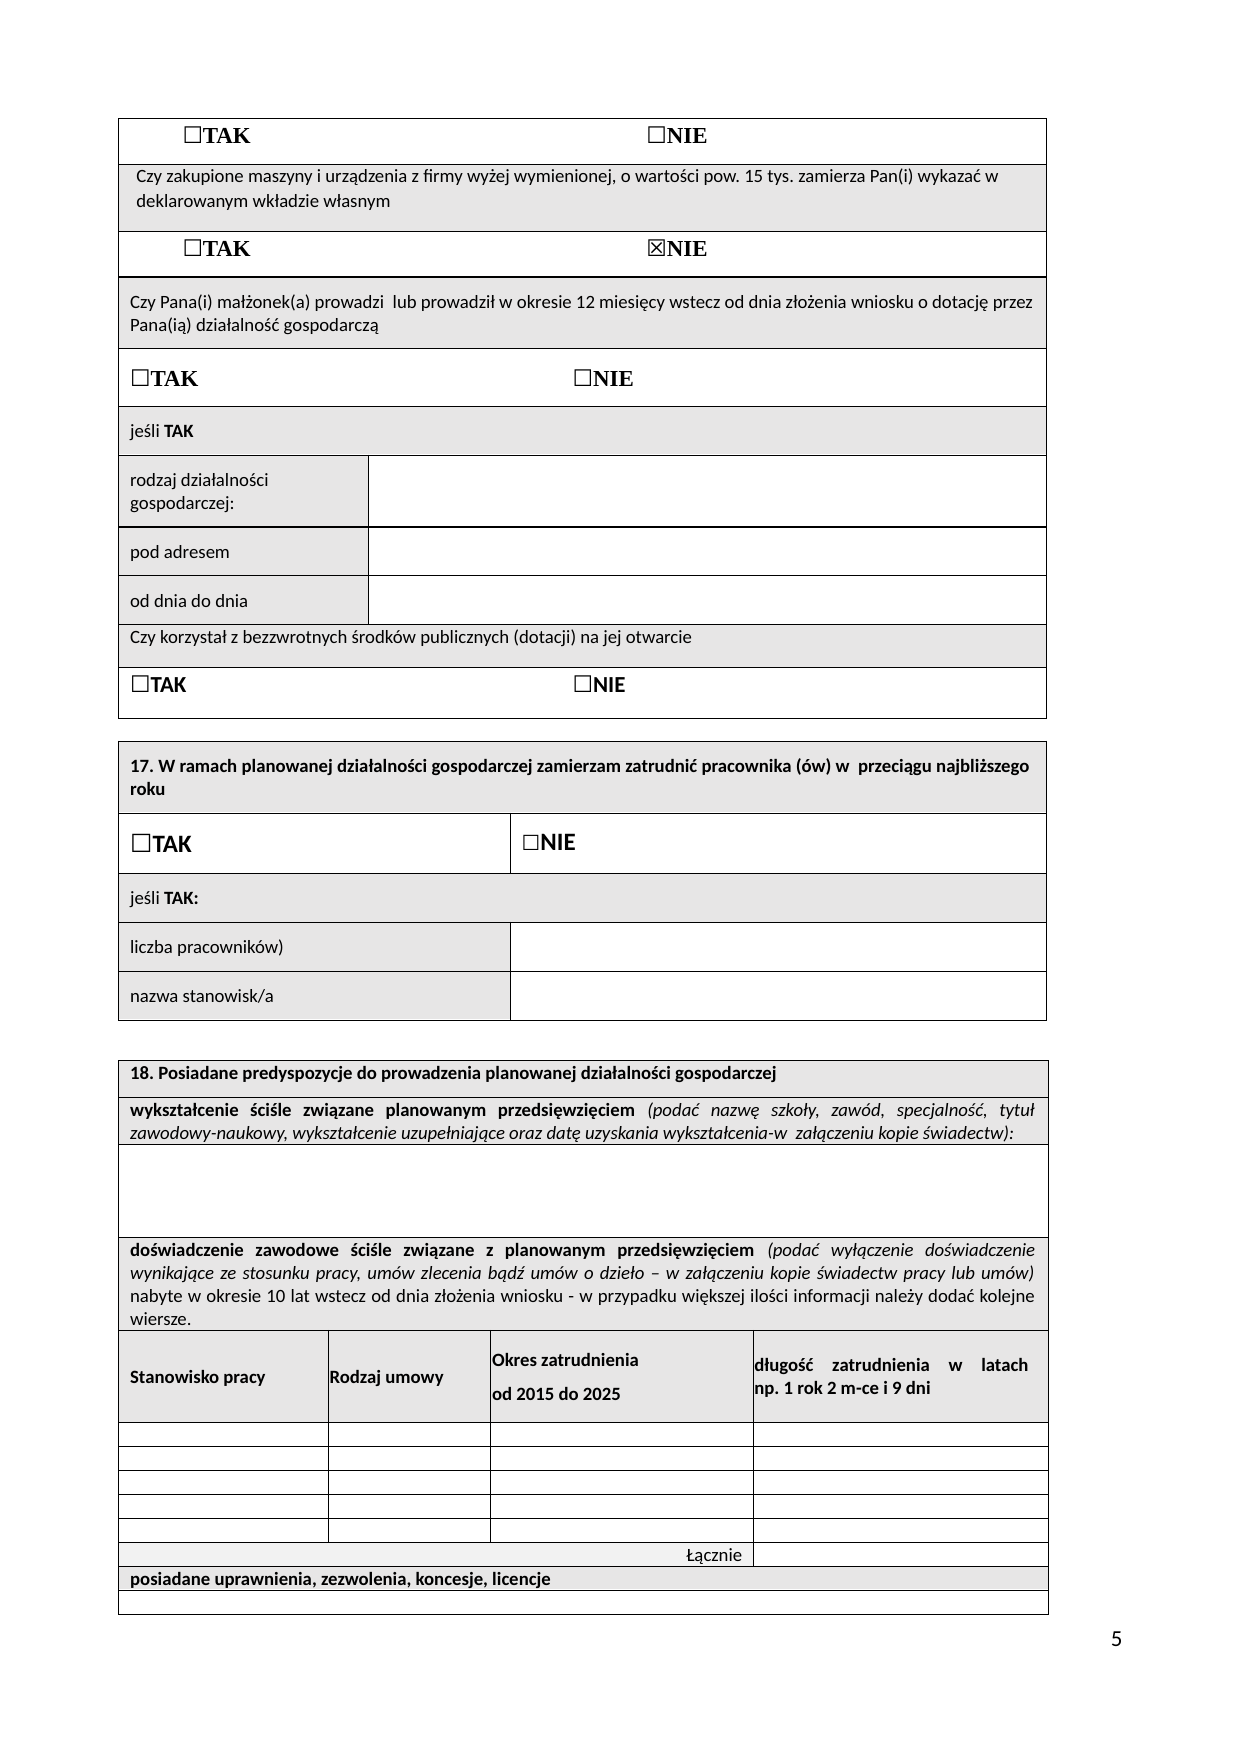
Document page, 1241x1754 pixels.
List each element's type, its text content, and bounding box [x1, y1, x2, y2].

table_cell wykształcenie ściśle związane planowanym przedsięwzięciem (podać nazwę szkoły, zawód, specjalność, tytuł zawodowy-naukowy, wykształcenie uzupełniające oraz datę uzyskania wykształcenia-w załączeniu kopie świadectw): [119, 1098, 1048, 1144]
table_cell [119, 1471, 328, 1494]
table_cell [754, 1423, 1048, 1446]
table_cell jeśli TAK: [119, 874, 1046, 922]
table_cell TAK NIE [119, 349, 1046, 406]
table_cell doświadczenie zawodowe ściśle związane z planowanym przedsięwzięciem (podać wyłączenie doświadczenie wynikające ze stosunku pracy, umów zlecenia bądź umów o dzieło – w załączeniu kopie świadectw pracy lub umów) nabyte w okresie 10 lat wstecz od dnia złożenia wniosku - w przypadku większej ilości informacji należy dodać kolejne wiersze. [119, 1238, 1048, 1330]
table_cell [369, 528, 1046, 575]
table_cell [754, 1447, 1048, 1470]
table_cell [754, 1519, 1048, 1542]
table_cell [491, 1423, 753, 1446]
table_cell Rodzaj umowy [329, 1331, 490, 1422]
table_cell [511, 923, 1046, 971]
table_header 17. W ramach planowanej działalności gospodarczej zamierzam zatrudnić pracownika (ów) w przeciągu najbliższego roku [119, 742, 1046, 812]
table_cell TAK [119, 814, 510, 873]
table_cell [491, 1447, 753, 1470]
table_cell liczba pracowników) [119, 923, 510, 971]
table_cell [511, 972, 1046, 1019]
table_cell [119, 1145, 1048, 1237]
table_cell [491, 1471, 753, 1494]
table_cell [491, 1495, 753, 1518]
table_cell [369, 456, 1046, 526]
table_cell Czy Pana(i) małżonek(a) prowadzi lub prowadził w okresie 12 miesięcy wstecz od dnia złożenia wniosku o dotację przez Pana(ią) działalność gospodarczą [119, 278, 1046, 348]
table_cell posiadane uprawnienia, zezwolenia, koncesje, licencje [119, 1567, 1048, 1589]
table_cell [754, 1471, 1048, 1494]
table_cell [754, 1495, 1048, 1518]
table_cell [369, 576, 1046, 624]
table_cell [491, 1519, 753, 1542]
table_cell [119, 1495, 328, 1518]
table_cell TAK NIE [119, 119, 1046, 163]
table_cell [329, 1423, 490, 1446]
table_cell pod adresem [119, 528, 368, 575]
table_cell nazwa stanowisk/a [119, 972, 510, 1019]
table_cell długość zatrudnienia w latach np. 1 rok 2 m-ce i 9 dni [754, 1331, 1048, 1422]
table_cell [329, 1471, 490, 1494]
table_header 18. Posiadane predyspozycje do prowadzenia planowanej działalności gospodarczej [119, 1061, 1048, 1097]
table_cell [754, 1543, 1048, 1566]
table_cell [329, 1447, 490, 1470]
table_cell [119, 1423, 328, 1446]
table_cell TAK NIE [119, 232, 1046, 276]
table_cell TAK NIE [119, 668, 1046, 718]
table_cell [119, 1519, 328, 1542]
table_cell Czy korzystał z bezzwrotnych środków publicznych (dotacji) na jej otwarcie [119, 625, 1046, 667]
table_cell Stanowisko pracy [119, 1331, 328, 1422]
table_cell Łącznie [119, 1543, 753, 1566]
table_cell NIE [511, 814, 1046, 873]
table_cell od dnia do dnia [119, 576, 368, 624]
table_cell Okres zatrudnienia od 2015 do 2025 [491, 1331, 753, 1422]
table_cell [329, 1495, 490, 1518]
table_cell Czy zakupione maszyny i urządzenia z firmy wyżej wymienionej, o wartości pow. 15 tys. zamierza Pan(i) wykazać w deklarowanym wkładzie własnym [119, 165, 1046, 231]
table_cell [329, 1519, 490, 1542]
table_cell [119, 1591, 1048, 1613]
table_cell jeśli TAK [119, 407, 1046, 454]
table_cell rodzaj działalności gospodarczej: [119, 456, 368, 526]
table_cell [119, 1447, 328, 1470]
